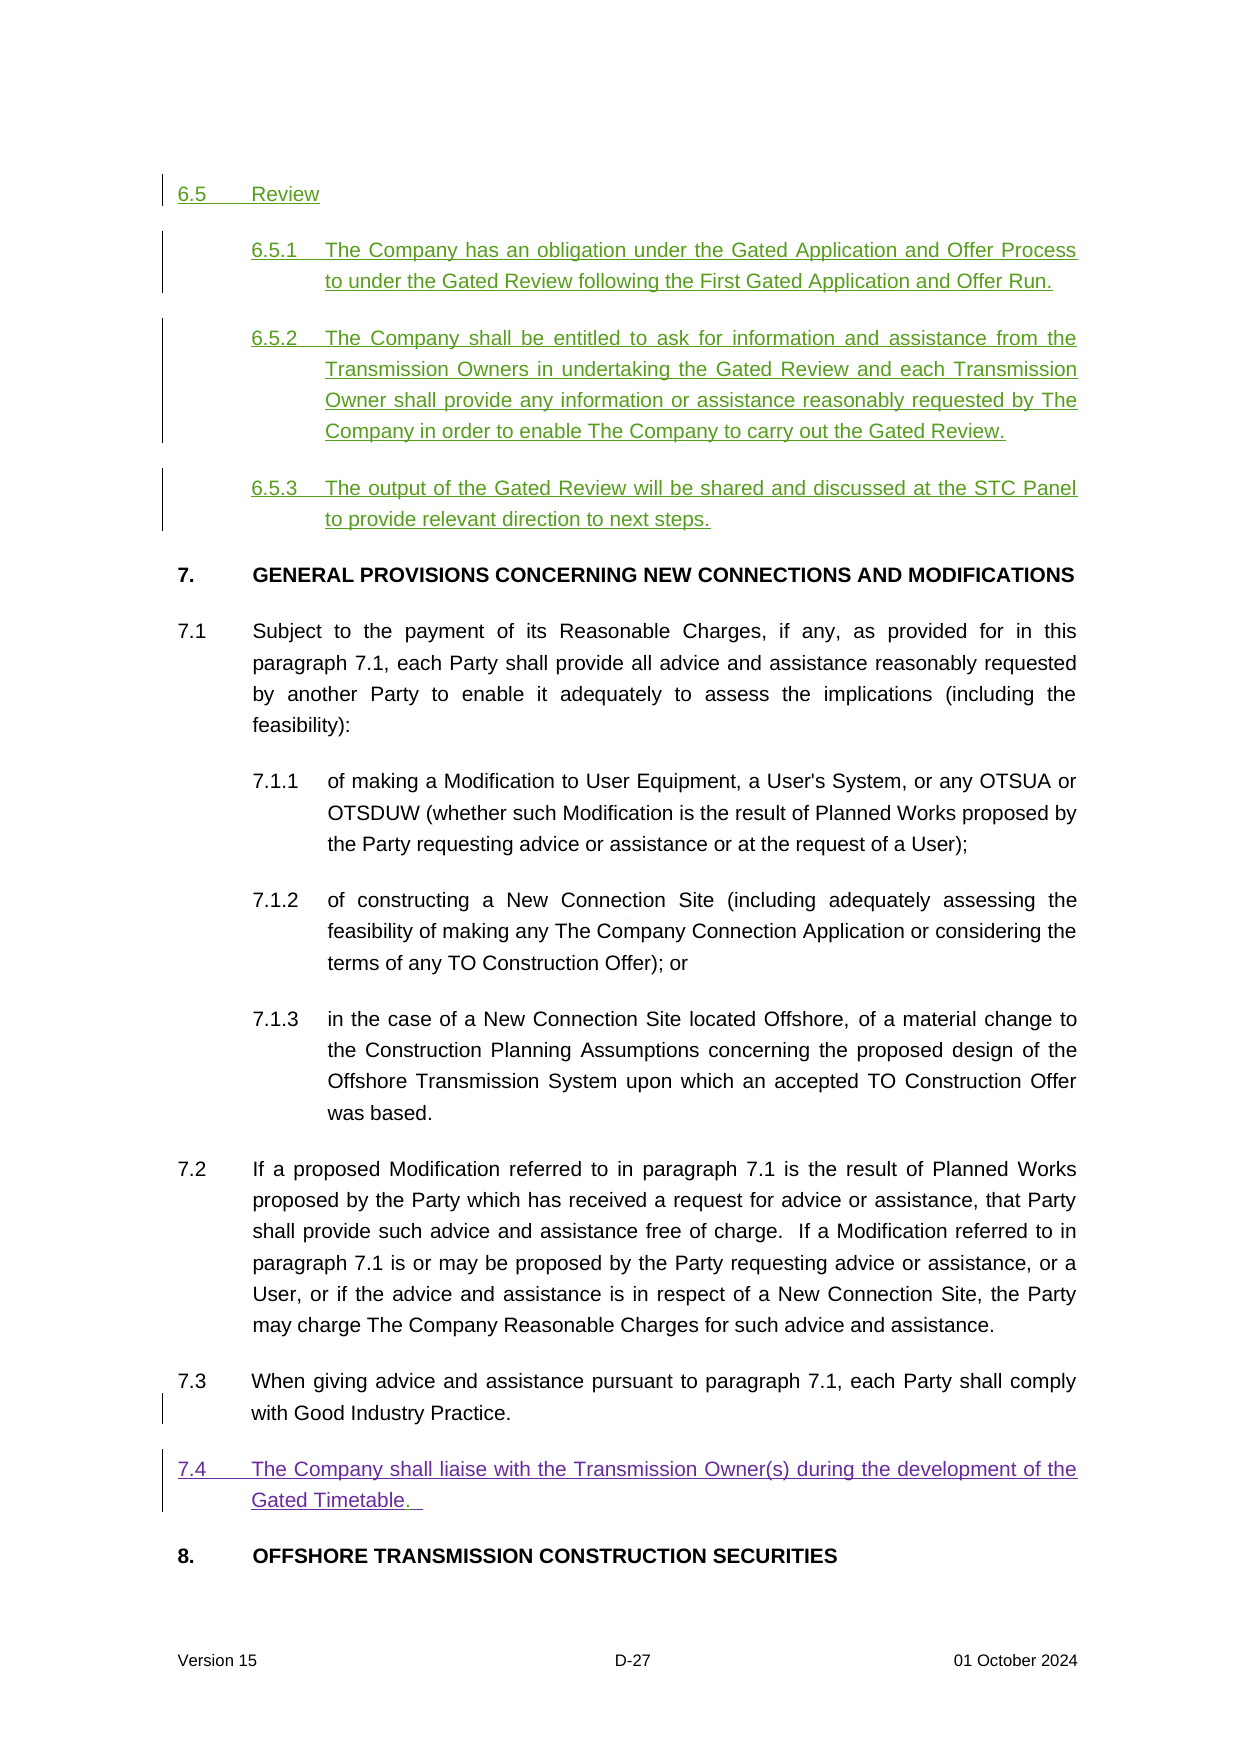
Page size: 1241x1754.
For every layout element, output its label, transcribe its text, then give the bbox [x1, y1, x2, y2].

text 7.1.2 of constructing a New Connection Site (including adequately assessing the feasibility of making any The Company Connection Application or considering the terms of any TO Construction Offer); or [252, 881, 1078, 974]
text 7. General Provisions concerning NEW CONNECTIONS AND MODIFICATIONS [177, 556, 1078, 587]
list OFFSHORE TRANSMISSION CONSTRUCTION SECURITIES [177, 1537, 1078, 1568]
text 7.1.1 of making a Modification to User Equipment, a User's System, or any OTSUA or OTSDUW (whether such Modification is the result of Planned Works proposed by the Party requesting advice or assistance or at the request of a User); [252, 762, 1078, 856]
text 7.1.3 in the case of a New Connection Site located Offshore, of a material change to the Construction Planning Assumptions concerning the proposed design of the Offshore Transmission System upon which an accepted TO Construction Offer was based. [252, 999, 1078, 1124]
text 7.2 If a proposed Modification referred to in paragraph 7.1 is the result of Planned Works proposed by the Party which has received a request for advice or assistance, that Party shall provide such advice and assistance free of charge. If a Modification referred to in paragraph 7.1 is or may be proposed by the Party requesting advice or assistance, or a User, or if the advice and assistance is in respect of a New Connection Site, the Party may charge The Company Reasonable Charges for such advice and assistance. [177, 1149, 1078, 1337]
text 7.1 Subject to the payment of its Reasonable Charges, if any, as provided for in this paragraph 7.1, each Party shall provide all advice and assistance reasonably requested by another Party to enable it adequately to assess the implications (including the feasibility): [177, 612, 1078, 737]
text 7.3 When giving advice and assistance pursuant to paragraph 7.1, each Party shall comply with Good Industry Practice. [177, 1362, 1078, 1424]
